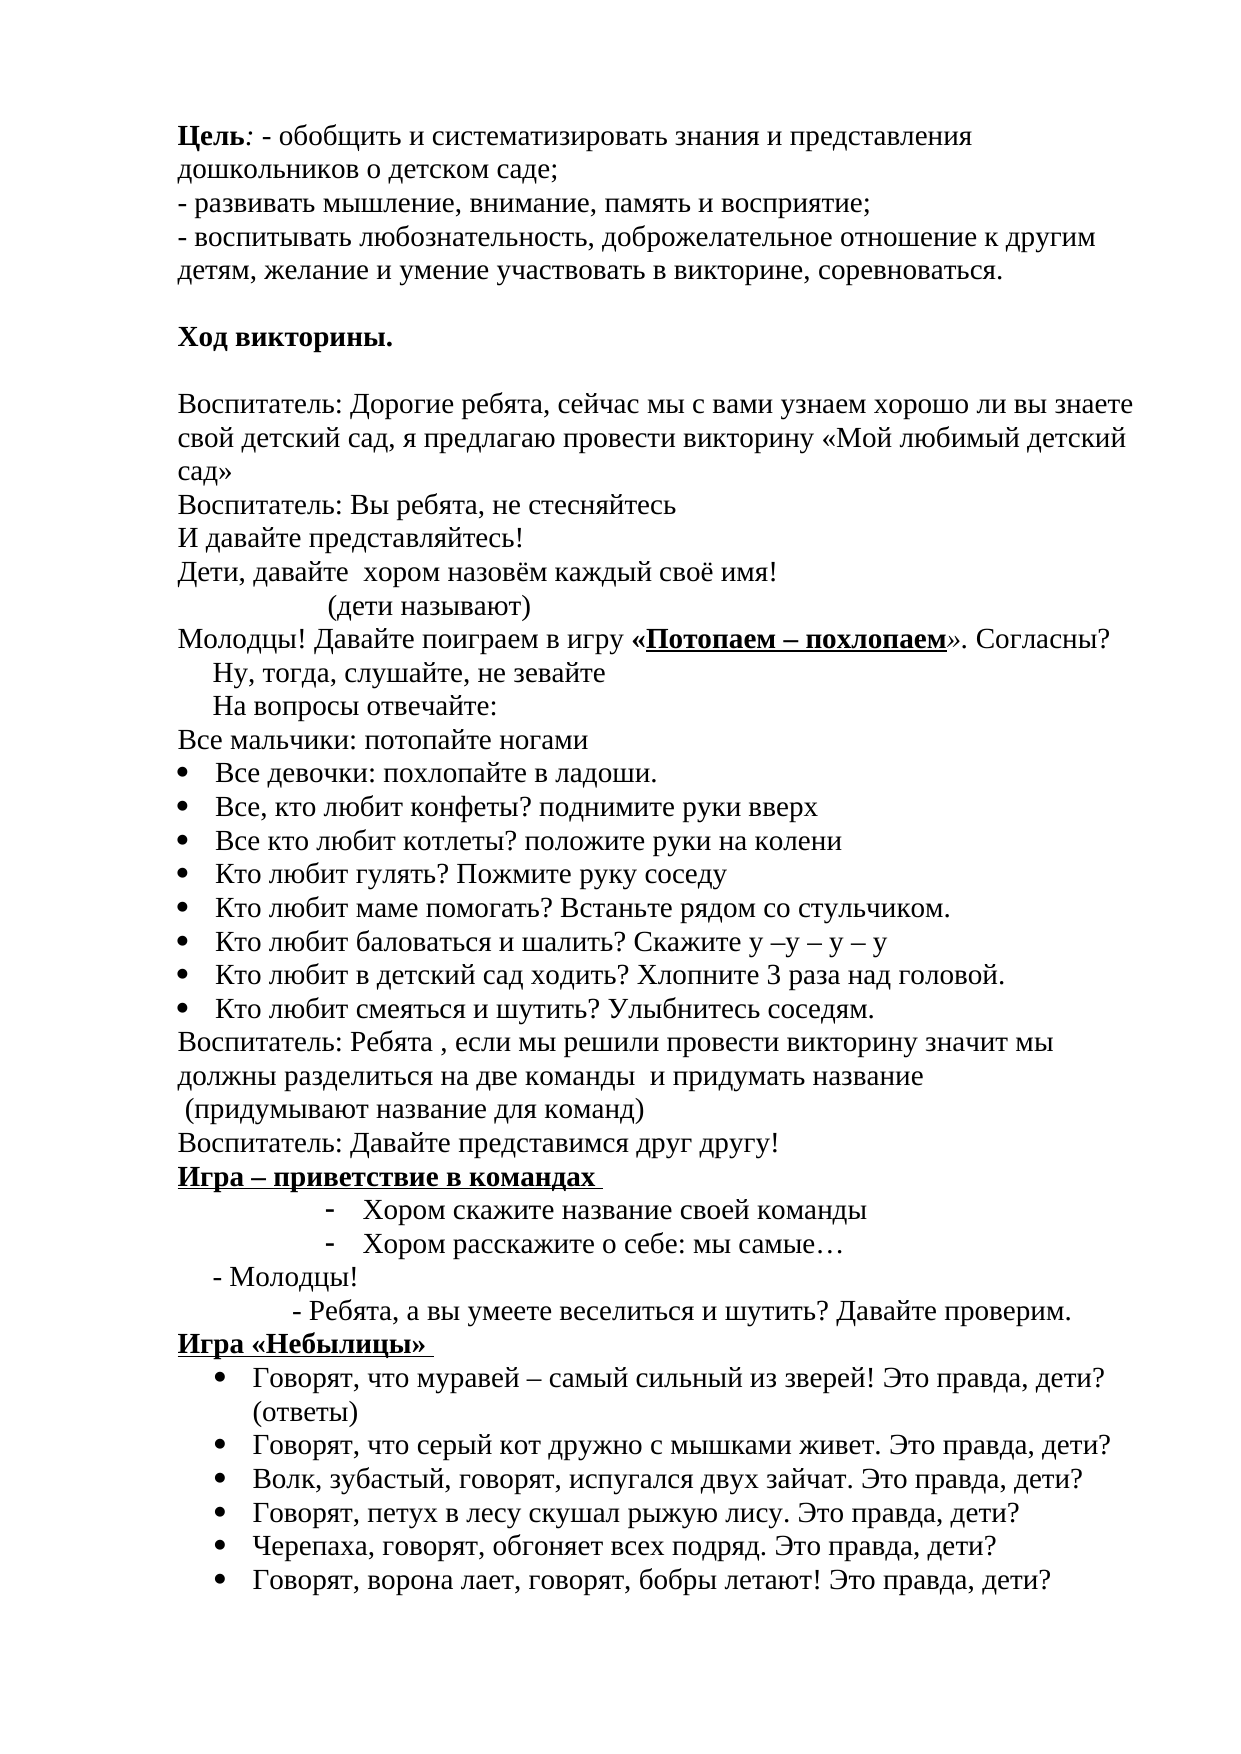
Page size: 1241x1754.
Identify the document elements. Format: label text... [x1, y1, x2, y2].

list Кто любит маме помогать? Встаньте рядом со стульчиком. [177, 890, 1152, 924]
text Ход викторины. [177, 319, 1152, 353]
text Молодцы! Давайте поиграем в игру «Потопаем – похлопаем». Согласны? [177, 621, 1152, 655]
text Все мальчики: потопайте ногами [177, 722, 1152, 755]
list Говорят, петух в лесу скушал рыжую лису. Это правда, дети? [215, 1495, 1152, 1528]
list Говорят, что муравей – самый сильный из зверей! Это правда, дети? (ответы) [215, 1360, 1152, 1427]
text И давайте представляйтесь! [177, 521, 1152, 554]
text Ну, тогда, слушайте, не зевайте [212, 655, 1152, 688]
text (придумывают название для команд) [177, 1092, 1152, 1125]
list Хором расскажите о себе: мы самые… [325, 1226, 1152, 1259]
list Черепаха, говорят, обгоняет всех подряд. Это правда, дети? [215, 1528, 1152, 1562]
list Все девочки: похлопайте в ладоши. [177, 755, 1152, 789]
text Воспитатель: Вы ребята, не стесняйтесь [177, 487, 1152, 521]
list Кто любит в детский сад ходить? Хлопните 3 раза над головой. [177, 957, 1152, 991]
list Говорят, что серый кот дружно с мышками живет. Это правда, дети? [215, 1427, 1152, 1461]
list Волк, зубастый, говорят, испугался двух зайчат. Это правда, дети? [215, 1461, 1152, 1495]
list Кто любит смеяться и шутить? Улыбнитесь соседям. [177, 991, 1152, 1024]
list Кто любит гулять? Пожмите руку соседу [177, 856, 1152, 890]
text Игра «Небылицы» [177, 1327, 1152, 1360]
text Дети, давайте хором назовём каждый своё имя! [177, 554, 1152, 588]
list Кто любит баловаться и шалить? Скажите у –у – у – у [177, 924, 1152, 957]
text Воспитатель: Давайте представимся друг другу! [177, 1125, 1152, 1159]
text Цель: - обобщить и систематизировать знания и представления дошкольников о детском саде; - развивать мышление, внимание, память и восприятие; - воспитывать любознательность, доброжелательное отношение к другим детям, желание и умение участвовать в викторине, соревноваться. [558, 118, 1152, 286]
list Говорят, ворона лает, говорят, бобры летают! Это правда, дети? [215, 1562, 1152, 1596]
text (дети называют) [327, 588, 1152, 621]
text Воспитатель: Ребята , если мы решили провести викторину значит мы должны разделиться на две команды и придумать название [177, 1024, 1152, 1092]
list Все, кто любит конфеты? поднимите руки вверх [177, 789, 1152, 823]
list Все кто любит котлеты? положите руки на колени [177, 823, 1152, 856]
text - Молодцы! [212, 1259, 1152, 1293]
text - Ребята, а вы умеете веселиться и шутить? Давайте проверим. [212, 1293, 1152, 1327]
list Хором скажите название своей команды [325, 1192, 1152, 1226]
text На вопросы отвечайте: [212, 688, 1152, 722]
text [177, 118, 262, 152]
text Игра – приветствие в командах [177, 1159, 1152, 1192]
text Воспитатель: Дорогие ребята, сейчас мы с вами узнаем хорошо ли вы знаете свой детский сад, я предлагаю провести викторину «Мой любимый детский сад» [177, 386, 1152, 487]
